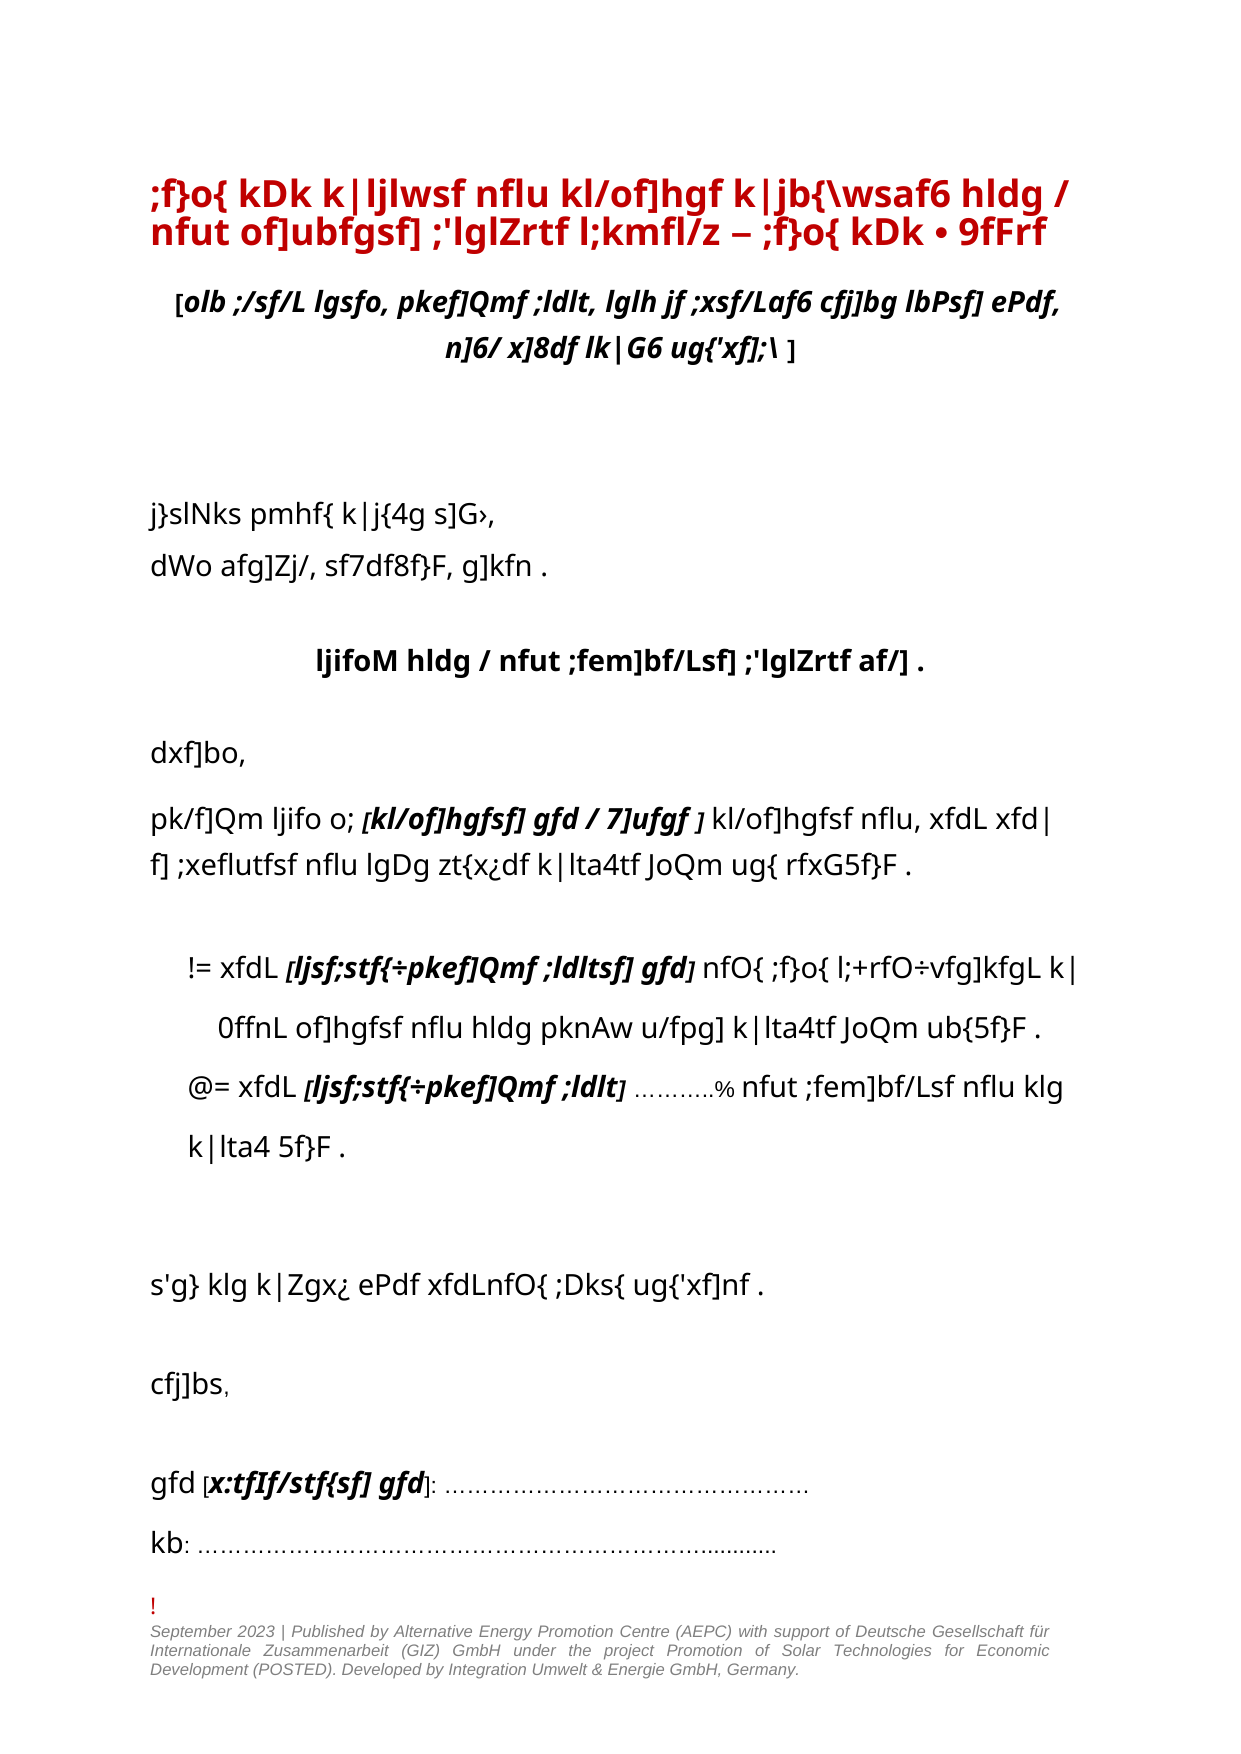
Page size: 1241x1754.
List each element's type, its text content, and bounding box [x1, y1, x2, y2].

text gfd [x:tfIf/stf{sf] gfd]: ………………………………………… [150, 1463, 1090, 1502]
text pk/f]Qm ljifo o; [kl/of]hgfsf] gfd / 7]ufgf ] kl/of]hgfsf nflu, xfdL xfd|f] ;xeflutfsf nflu lgDg zt{x¿df k|lta4tf JoQm ug{ rfxG5f}F . [150, 798, 1090, 884]
text != xfdL [ljsf;stf{÷pkef]Qmf ;ldltsf] gfd] nfO{ ;f}o{ l;+rfO÷vfg]kfgL k|0ffnL of]hgfsf nflu hldg pknAw u/fpg] k|lta4tf JoQm ub{5f}F . [187, 948, 1090, 1047]
text kb: …………………………………………………………............ [150, 1522, 1090, 1562]
text @= xfdL [ljsf;stf{÷pkef]Qmf ;ldlt] ………..% nfut ;fem]bf/Lsf nflu klg k|lta4 5f}F . [187, 1067, 1090, 1166]
text s'g} klg k|Zgx¿ ePdf xfdLnfO{ ;Dks{ ug{'xf]nf . [150, 1265, 1090, 1304]
text dxf]bo, [150, 732, 1090, 772]
text [olb ;/sf/L lgsfo, pkef]Qmf ;ldlt, lglh jf ;xsf/Laf6 cfj]bg lbPsf] ePdf, n]6/ x]8df lk|G6 ug{'xf];\ ] [150, 282, 1090, 367]
text cfj]bs, [150, 1364, 1090, 1403]
text j}slNks pmhf{ k|j{4g s]G›, [150, 493, 1090, 533]
text dWo afg]Zj/, sf7df8f}F, g]kfn . [150, 545, 1090, 585]
text ljifoM hldg / nfut ;fem]bf/Lsf] ;'lglZrtf af/] . [150, 640, 1090, 680]
subtitle ;f}o{ kDk k|ljlwsf nflu kl/of]hgf k|jb{\wsaf6 hldg / nfut of]ubfgsf] ;'lglZrtf l;kmfl/z – ;f}o{ kDk • 9fFrf [150, 175, 1090, 257]
